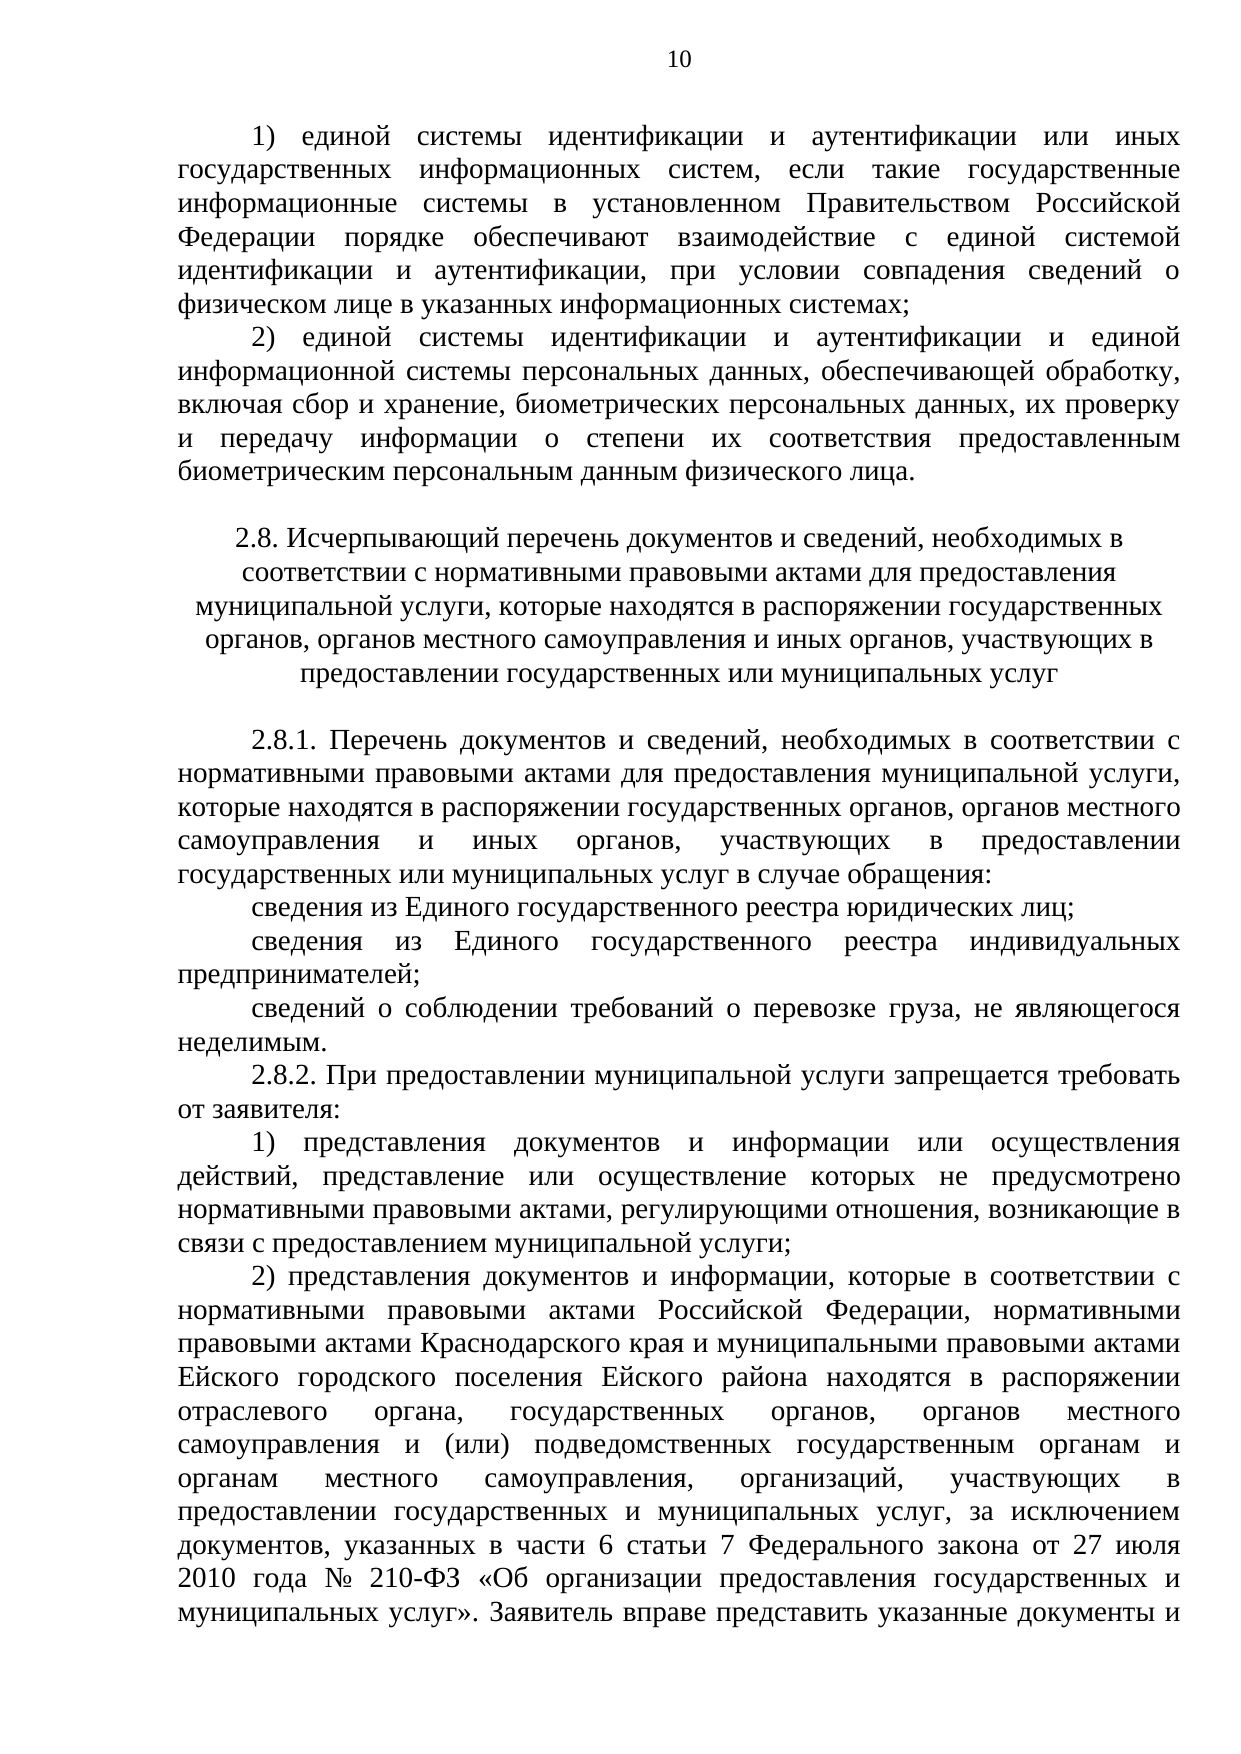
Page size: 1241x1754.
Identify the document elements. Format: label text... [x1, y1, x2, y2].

text 2.8.2. При предоставлении муниципальной услуги запрещается требовать от заявителя: [177, 1057, 1181, 1124]
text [177, 1258, 1181, 1627]
text 2.8.1. Перечень документов и сведений, необходимых в соответствии с нормативными правовыми актами для предоставления муниципальной услуги, которые находятся в распоряжении государственных органов, органов местного самоуправления и иных органов, участвующих в предоставлении государственных или муниципальных услуг в случае обращения: [177, 722, 1181, 889]
text 2.8. Исчерпывающий перечень документов и сведений, необходимых в соответствии с нормативными правовыми актами для предоставления муниципальной услуги, которые находятся в распоряжении государственных органов, органов местного самоуправления и иных органов, участвующих в предоставлении государственных или муниципальных услуг [177, 521, 1181, 688]
text сведений о соблюдении требований о перевозке груза, не являющегося неделимым. [177, 990, 1181, 1057]
text 1) единой системы идентификации и аутентификации или иных государственных информационных систем, если такие государственные информационные системы в установленном Правительством Российской Федерации порядке обеспечивают взаимодействие с единой системой идентификации и аутентификации, при условии совпадения сведений о физическом лице в указанных информационных системах; [177, 118, 1181, 319]
text сведения из Единого государственного реестра индивидуальных предпринимателей; [177, 923, 1181, 990]
text 2) единой системы идентификации и аутентификации и единой информационной системы персональных данных, обеспечивающей обработку, включая сбор и хранение, биометрических персональных данных, их проверку и передачу информации о степени их соответствия предоставленным биометрическим персональным данным физического лица. [177, 319, 1181, 487]
text 1) представления документов и информации или осуществления действий, представление или осуществление которых не предусмотрено нормативными правовыми актами, регулирующими отношения, возникающие в связи с предоставлением муниципальной услуги; [177, 1124, 1181, 1258]
text сведения из Единого государственного реестра юридических лиц; [177, 889, 1181, 923]
